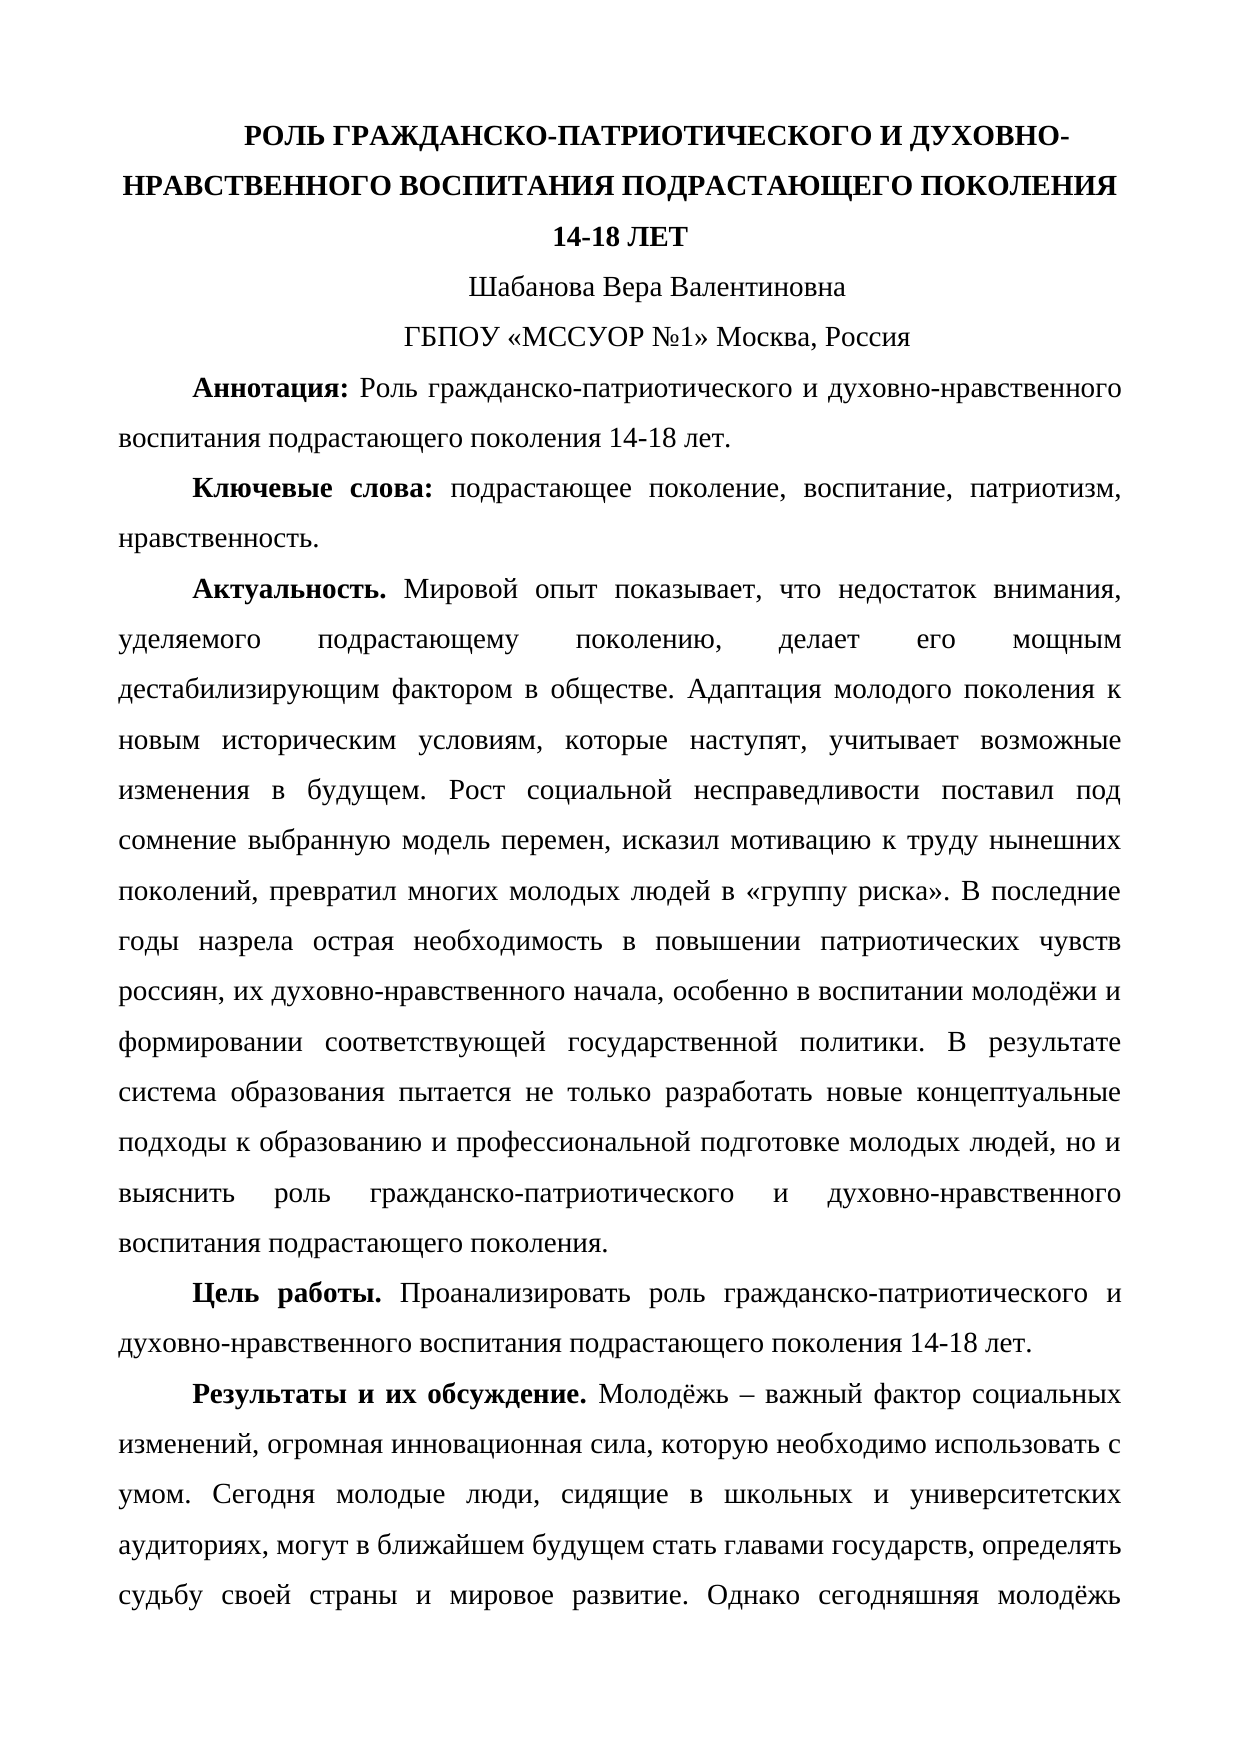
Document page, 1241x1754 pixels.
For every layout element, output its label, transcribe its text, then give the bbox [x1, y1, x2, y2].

text ГБПОУ «МССУОР №1» Москва, Россия [118, 319, 1122, 353]
text Аннотация: Роль гражданско-патриотического и духовно-нравственного воспитания подрастающего поколения 14-18 лет. [118, 370, 1122, 453]
text Актуальность. Мировой опыт показывает, что недостаток внимания, уделяемого подрастающему поколению, делает его мощным дестабилизирующим фактором в обществе. Адаптация молодого поколения к новым историческим условиям, которые наступят, учитывает возможные изменения в будущем. Рост социальной несправедливости поставил под сомнение выбранную модель перемен, исказил мотивацию к труду нынешних поколений, превратил многих молодых людей в «группу риска». В последние годы назрела острая необходимость в повышении патриотических чувств россиян, их духовно-нравственного начала, особенно в воспитании молодёжи и формировании соответствующей государственной политики. В результате система образования пытается не только разработать новые концептуальные подходы к образованию и профессиональной подготовке молодых людей, но и выяснить роль гражданско-патриотического и духовно-нравственного воспитания подрастающего поколения. [118, 571, 1122, 1258]
text РОЛЬ ГРАЖДАНСКО-ПАТРИОТИЧЕСКОГО И ДУХОВНО-НРАВСТВЕННОГО ВОСПИТАНИЯ ПОДРАСТАЮЩЕГО ПОКОЛЕНИЯ 14-18 ЛЕТ [118, 118, 1122, 252]
text Ключевые слова: подрастающее поколение, воспитание, патриотизм, нравственность. [118, 470, 1122, 554]
text Цель работы. Проанализировать роль гражданско-патриотического и духовно-нравственного воспитания подрастающего поколения 14-18 лет. [118, 1275, 1122, 1359]
text Шабанова Вера Валентиновна [118, 269, 1122, 303]
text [118, 1376, 1122, 1611]
